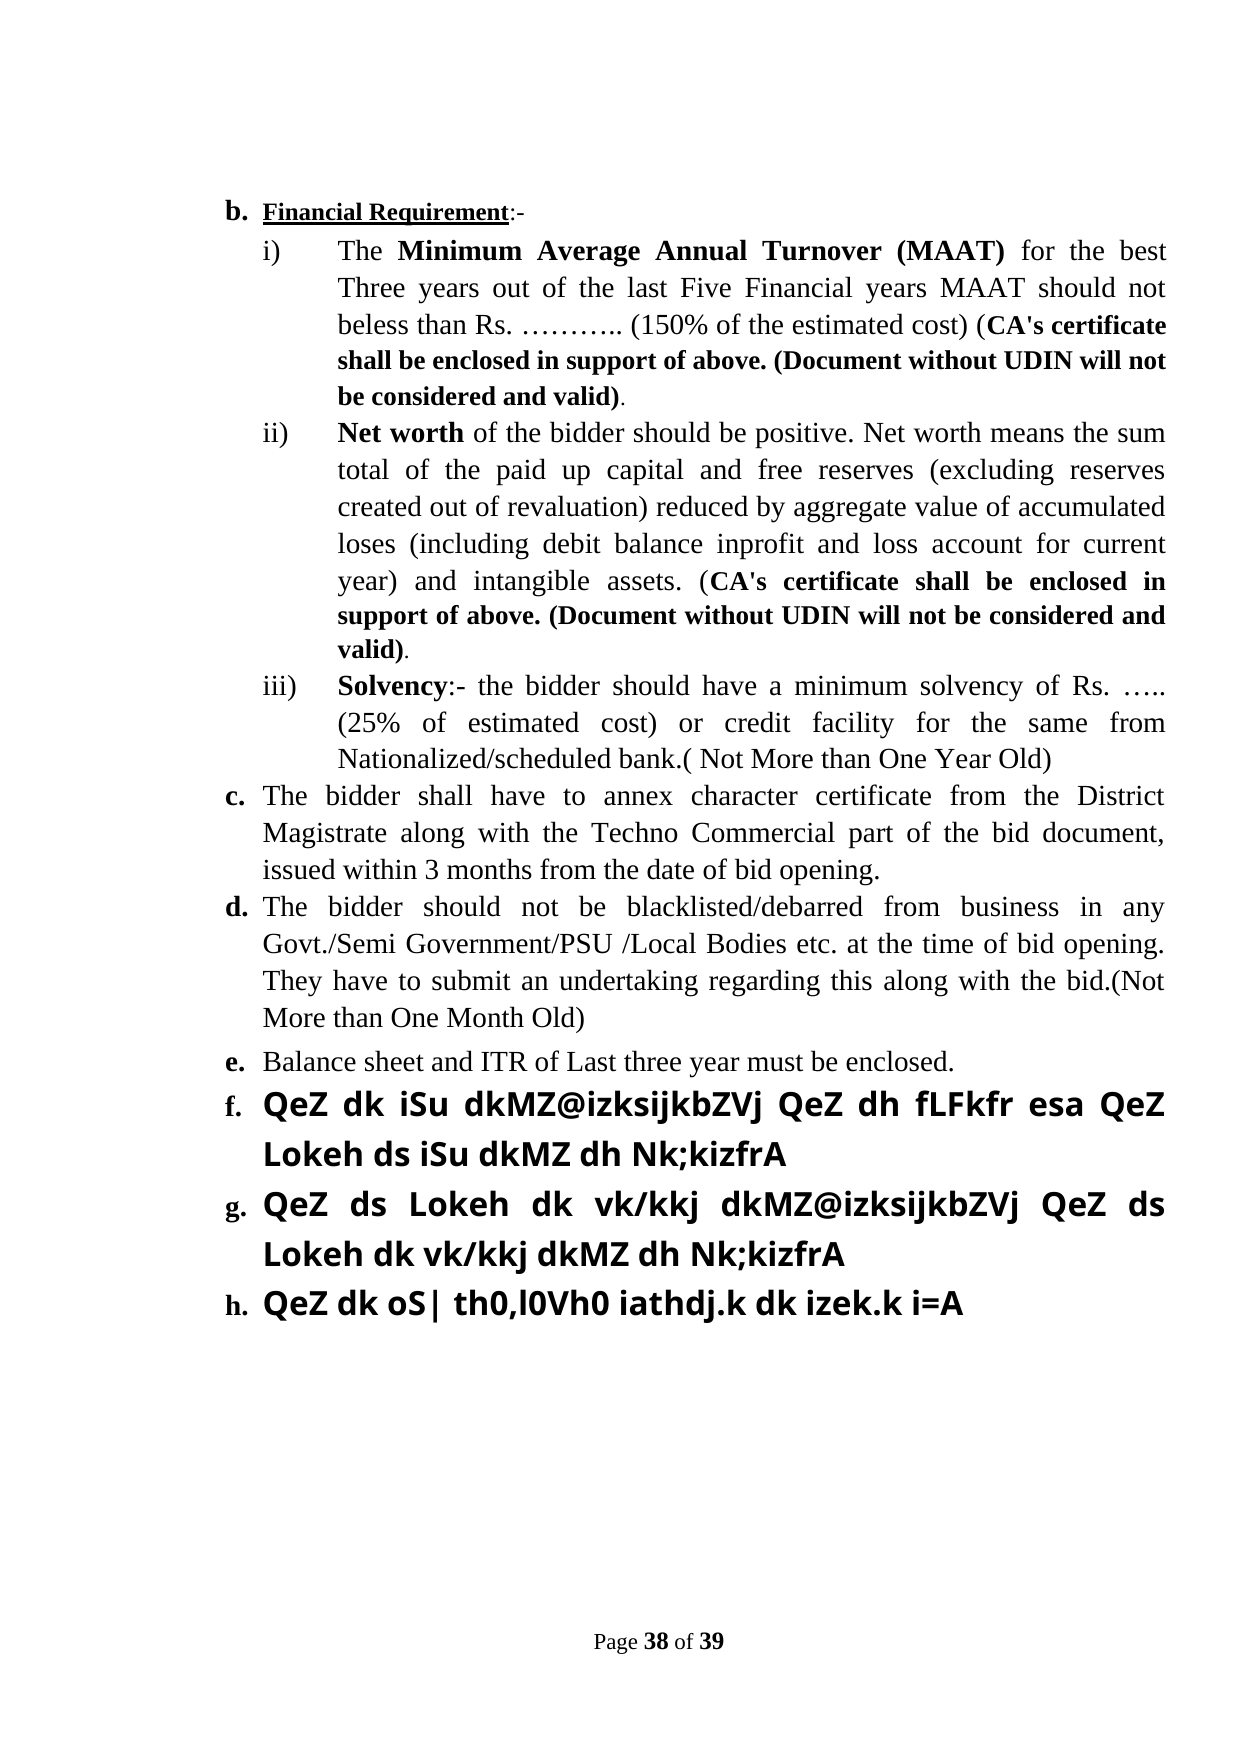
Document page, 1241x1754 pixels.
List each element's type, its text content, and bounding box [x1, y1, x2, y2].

list QeZ dk iSu dkMZ@izksijkbZVj QeZ dh fLFkfr esa QeZ Lokeh ds iSu dkMZ dh Nk;kizfrA [225, 1081, 1166, 1176]
list Solvency:- the bidder should have a minimum solvency of Rs. ….. (25% of estimated cost) or credit facility for the same from Nationalized/scheduled bank.( Not More than One Year Old) [262, 668, 1167, 775]
list The bidder should not be blacklisted/debarred from business in any Govt./Semi Government/PSU /Local Bodies etc. at the time of bid opening. They have to submit an undertaking regarding this along with the bid.(Not More than One Month Old) [225, 889, 1166, 1033]
list Balance sheet and ITR of Last three year must be enclosed. [225, 1044, 1167, 1077]
list The bidder shall have to annex character certificate from the District Magistrate along with the Techno Commercial part of the bid document, issued within 3 months from the date of bid opening. [225, 778, 1166, 886]
list Net worth of the bidder should be positive. Net worth means the sum total of the paid up capital and free reserves (excluding reserves created out of revaluation) reduced by aggregate value of accumulated loses (including debit balance inprofit and loss account for current year) and intangible assets. (CA's certificate shall be enclosed in support of above. (Document without UDIN will not be considered and valid). [262, 415, 1167, 665]
list QeZ dk oS| th0,l0Vh0 iathdj.k dk izek.k i=A [225, 1280, 1166, 1326]
subtitle Financial Requirement:- [225, 193, 1178, 226]
list QeZ ds Lokeh dk vk/kkj dkMZ@izksijkbZVj QeZ ds Lokeh dk vk/kkj dkMZ dh Nk;kizfrA [225, 1180, 1166, 1276]
list The Minimum Average Annual Turnover (MAAT) for the best Three years out of the last Five Financial years MAAT should not beless than Rs. ……….. (150% of the estimated cost) (CA's certificate shall be enclosed in support of above. (Document without UDIN will not be considered and valid). [262, 233, 1167, 412]
